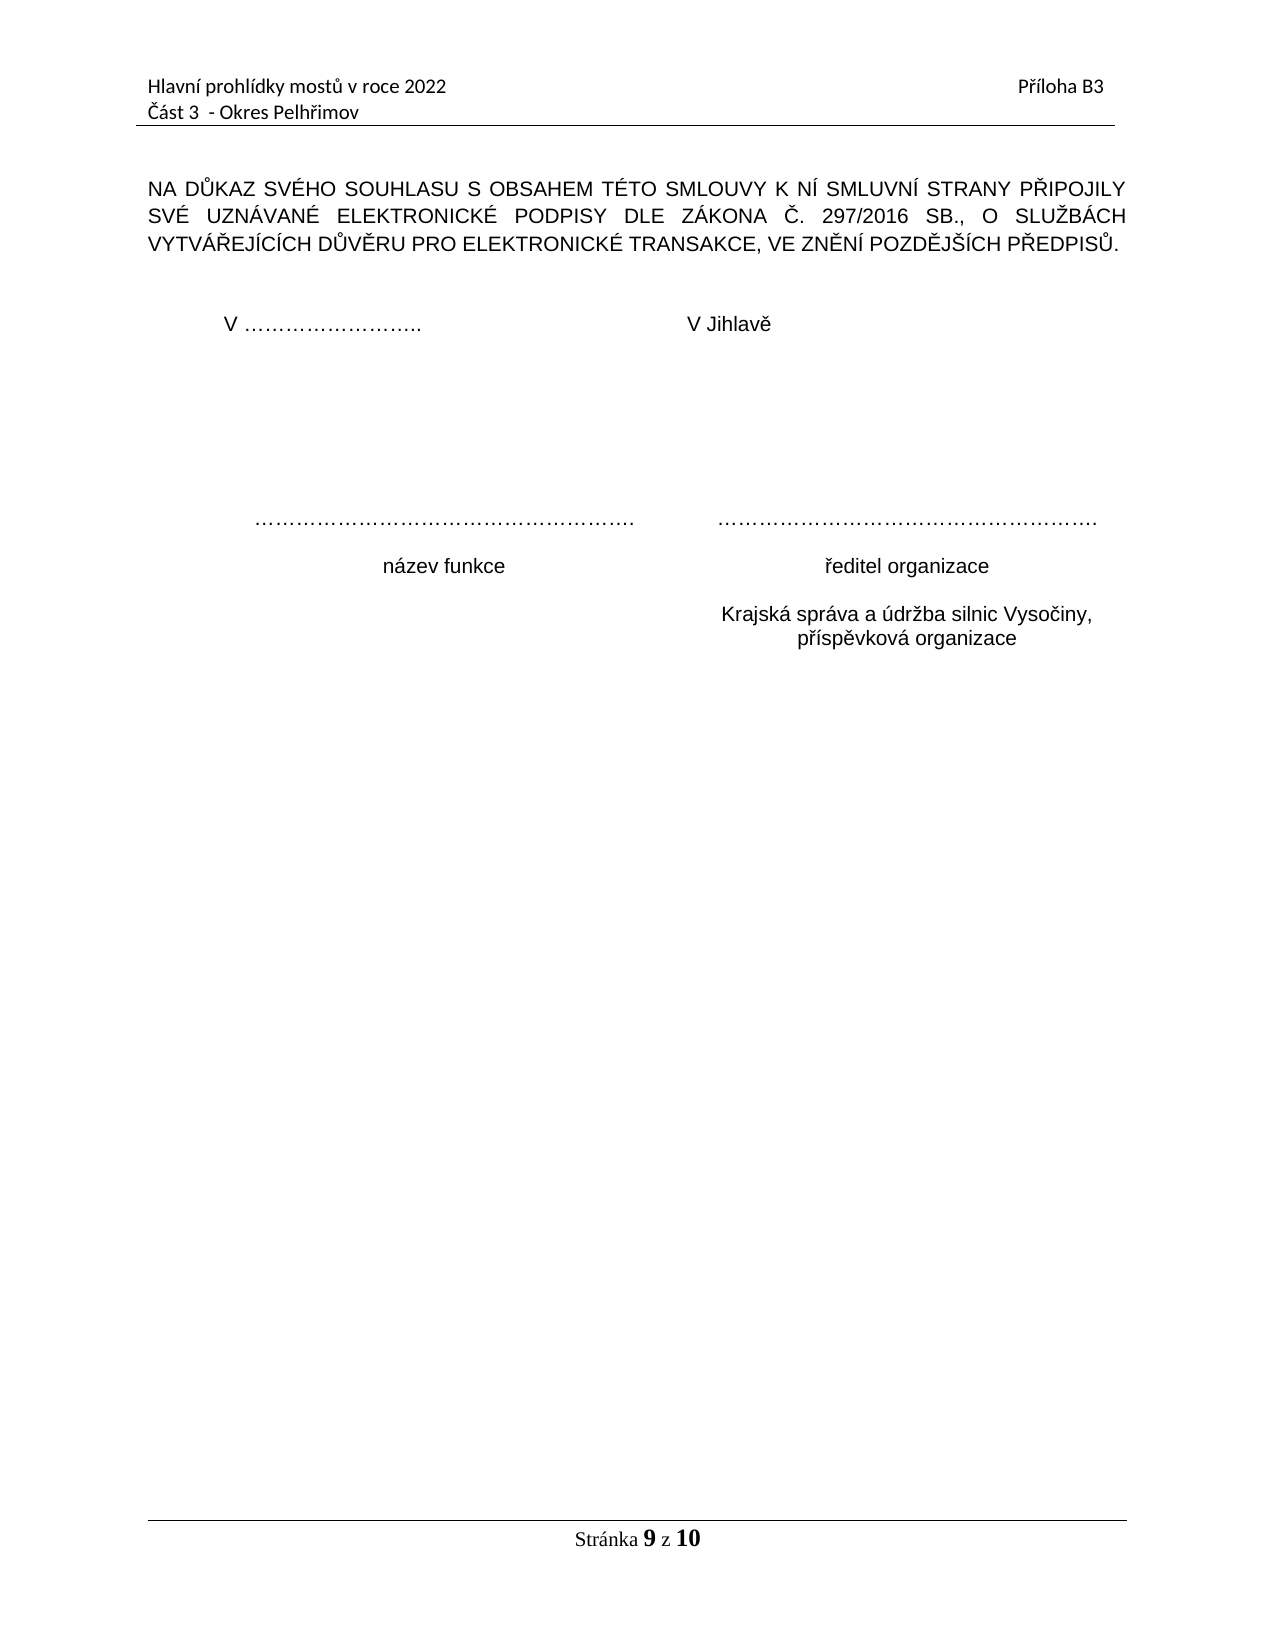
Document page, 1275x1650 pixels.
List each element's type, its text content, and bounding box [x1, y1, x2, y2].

table_header V Jihlavě [676, 312, 1138, 360]
table_cell ………………………………………………. název funkce [213, 360, 676, 698]
text NA DŮKAZ SVÉHO SOUHLASU S OBSAHEM TÉTO smlouvy K NÍ SMLUVNÍ STRANY PŘIPOJILY SVÉ UZNÁVANÉ ELEKTRONICKÉ PODPISY DLE ZÁKONA Č. 297/2016 SB., O SLUŽBÁCH VYTVÁŘEJÍCÍCH DŮVĚRU PRO ELEKTRONICKÉ TRANSAKCE, VE ZNĚNÍ POZDĚJŠÍCH PŘEDPISŮ. [148, 177, 1127, 256]
table_cell ………………………………………………. ředitel organizace Krajská správa a údržba silnic Vysočiny, příspěvková organizace [676, 360, 1138, 698]
table_header V …………………….. [213, 312, 676, 360]
